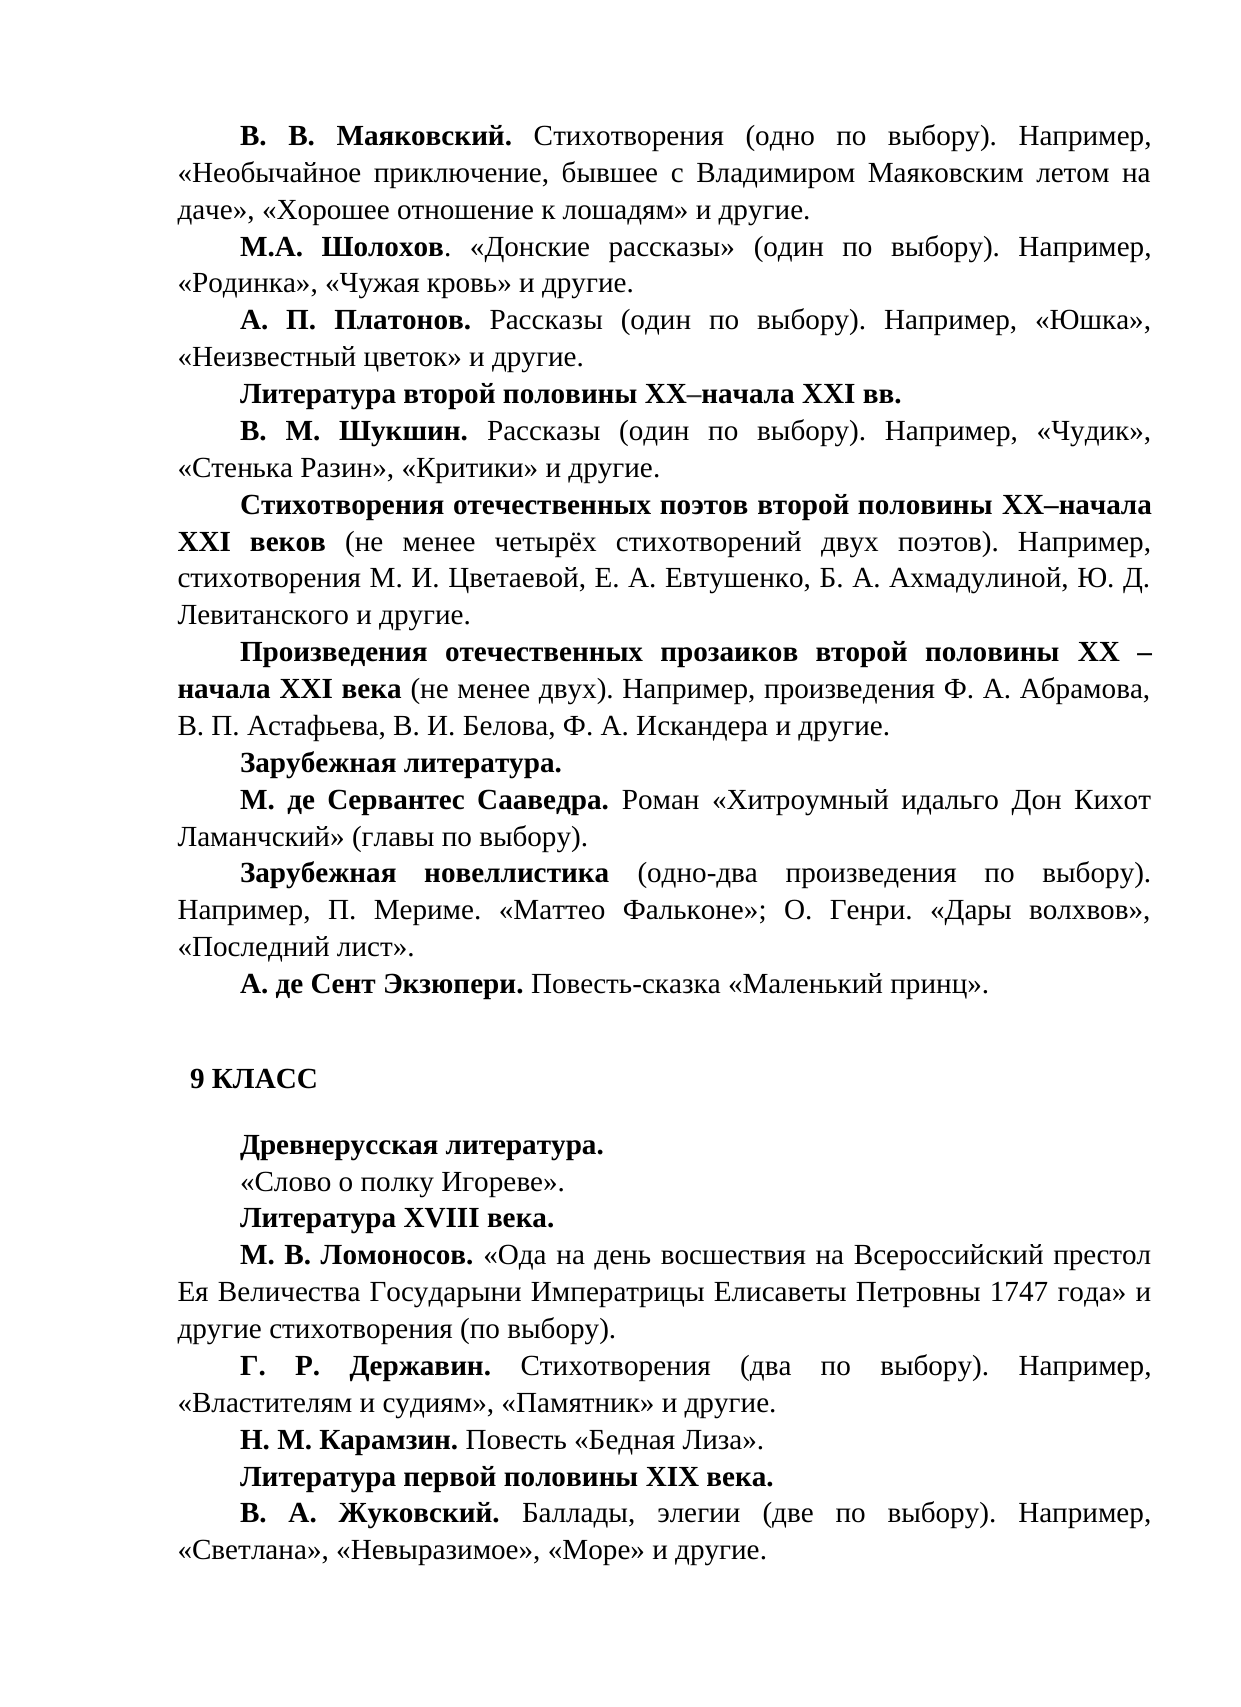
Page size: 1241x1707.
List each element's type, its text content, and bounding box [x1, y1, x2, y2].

text 9 КЛАСС [190, 1061, 1152, 1094]
text В. А. Жуковский. Баллады, элегии (две по выбору). Например, «Светлана», «Невыразимое», «Море» и другие. [177, 1496, 1152, 1566]
text Древнерусская литература. [177, 1127, 1152, 1160]
text В. М. Шукшин. Рассказы (один по выбору). Например, «Чудик», «Стенька Разин», «Критики» и другие. [177, 413, 1152, 483]
text Литература XVIII века. [177, 1201, 1152, 1234]
text М. В. Ломоносов. «Ода на день восшествия на Всероссийский престол Ея Величества Государыни Императрицы Елисаветы Петровны 1747 года» и другие стихотворения (по выбору). [177, 1237, 1152, 1345]
text Произведения отечественных прозаиков второй половины XX – начала XXI века (не менее двух). Например, произведения Ф. А. Абрамова, В. П. Астафьева, В. И. Белова, Ф. А. Искандера и другие. [177, 634, 1152, 742]
text В. В. Маяковский. Стихотворения (одно по выбору). Например, «Необычайное приключение, бывшее с Владимиром Маяковским летом на даче», «Хорошее отношение к лошадям» и другие. [177, 118, 1152, 225]
text Зарубежная новеллистика (одно-два произведения по выбору). Например, П. Мериме. «Маттео Фальконе»; О. Генри. «Дары волхвов», «Последний лист». [177, 856, 1152, 963]
text Стихотворения отечественных поэтов второй половины XX–начала XXI веков (не менее четырёх стихотворений двух поэтов). Например, стихотворения М. И. Цветаевой, Е. А. Евтушенко, Б. А. Ахмадулиной, Ю. Д. Левитанского и другие. [177, 487, 1152, 631]
text Литература второй половины XX–начала XXI вв. [177, 376, 1152, 410]
text М. де Сервантес Сааведра. Роман «Хитроумный идальго Дон Кихот Ламанчский» (главы по выбору). [177, 782, 1152, 852]
text «Слово о полку Игореве». [177, 1164, 1152, 1197]
text А. де Сент Экзюпери. Повесть-сказка «Маленький принц». [177, 966, 1152, 1000]
text Н. М. Карамзин. Повесть «Бедная Лиза». [177, 1422, 1152, 1455]
text А. П. Платонов. Рассказы (один по выбору). Например, «Юшка», «Неизвестный цветок» и другие. [177, 302, 1152, 373]
text Г. Р. Державин. Стихотворения (два по выбору). Например, «Властителям и судиям», «Памятник» и другие. [177, 1348, 1152, 1418]
text Литература первой половины XIX века. [177, 1459, 1152, 1492]
text Зарубежная литература. [177, 745, 1152, 778]
text М.А. Шолохов. «Донские рассказы» (один по выбору). Например, «Родинка», «Чужая кровь» и другие. [177, 229, 1152, 299]
